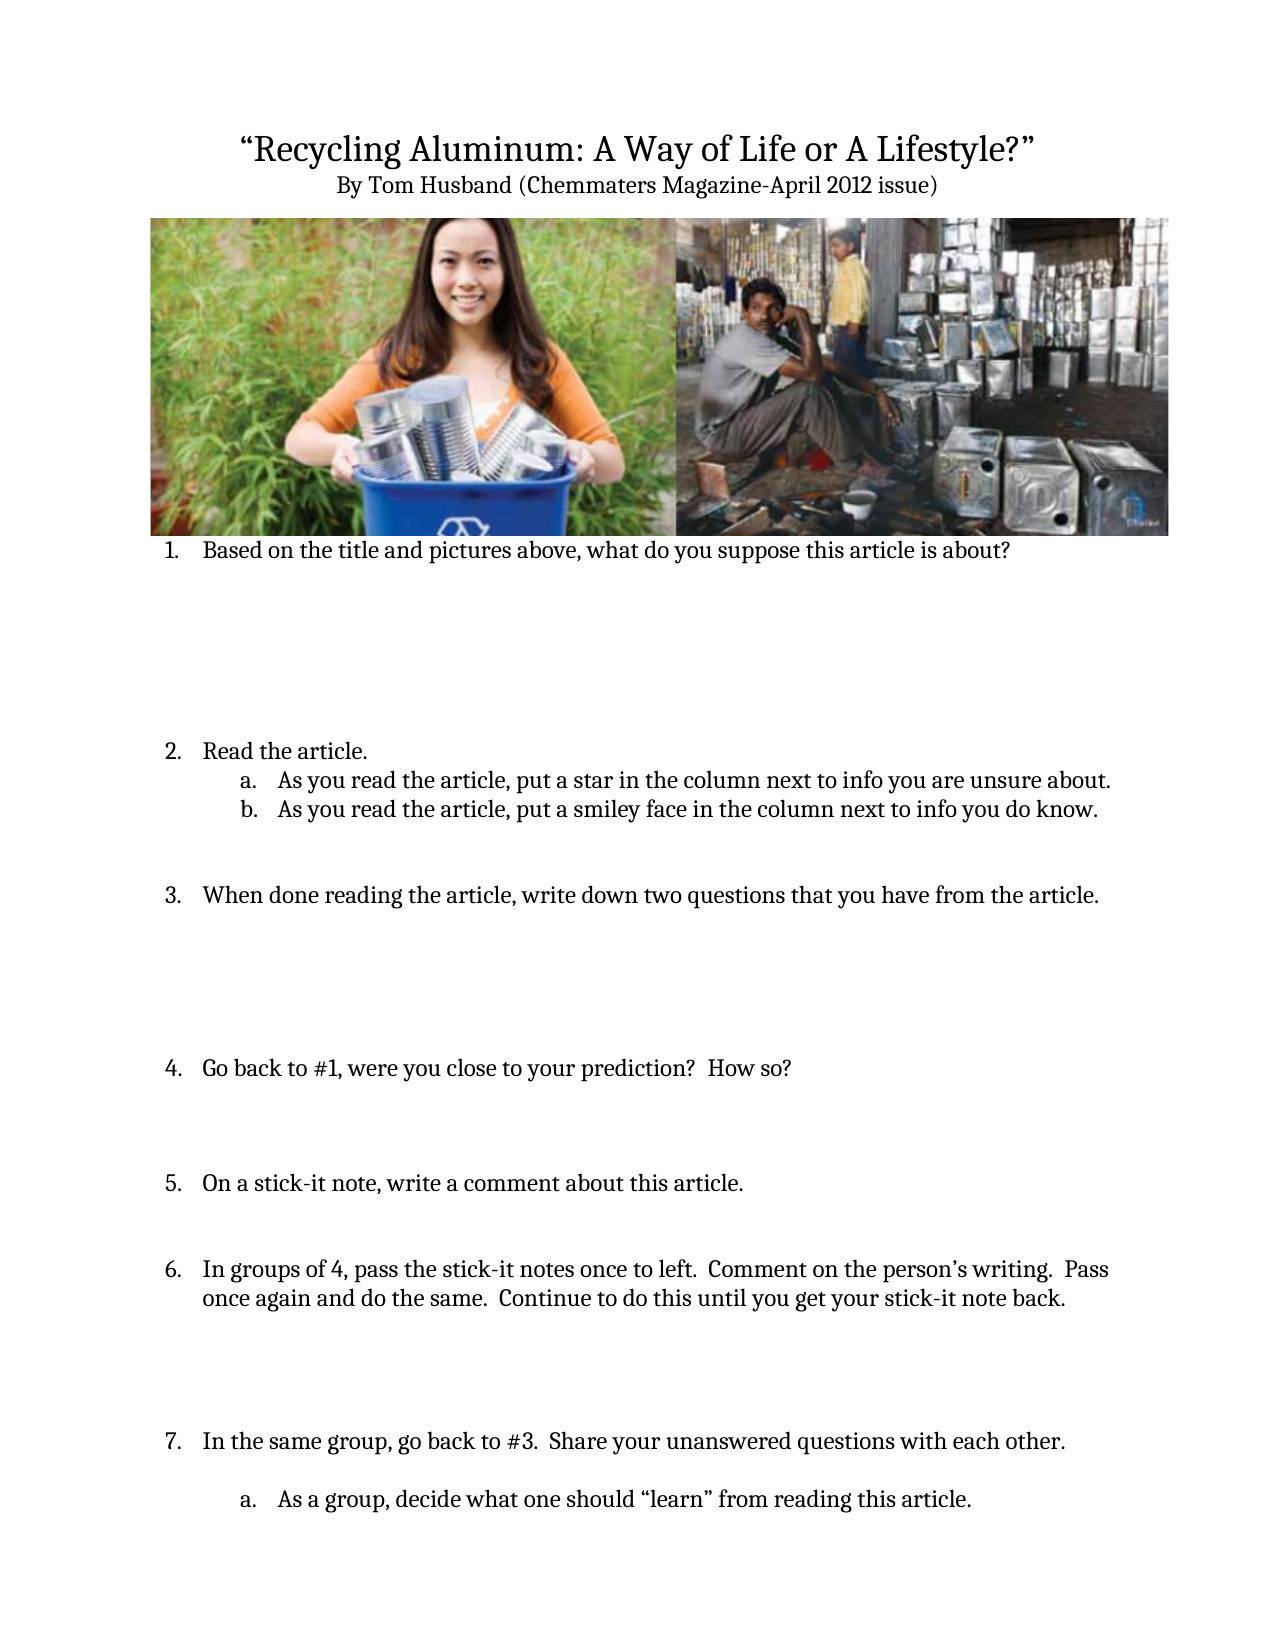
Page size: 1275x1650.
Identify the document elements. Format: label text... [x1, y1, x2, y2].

list In groups of 4, pass the stick-it notes once to left. Comment on the person’s writing. Pass once again and do the same. Continue to do this until you get your stick-it note back. [165, 1255, 1147, 1312]
list Go back to #1, were you close to your prediction? How so? [165, 1053, 1147, 1082]
list Based on the title and pictures above, what do you suppose this article is about? [165, 536, 1147, 565]
list As you read the article, put a smiley face in the column next to info you do know. [240, 795, 1147, 823]
list When done reading the article, write down two questions that you have from the article. [165, 881, 1147, 910]
list Read the article. [165, 737, 1147, 766]
list On a stick-it note, write a comment about this article. [165, 1168, 1147, 1197]
text “Recycling Aluminum: A Way of Life or A Lifestyle?” [127, 127, 1147, 171]
list As a group, decide what one should “learn” from reading this article. [240, 1485, 1147, 1513]
text By Tom Husband (Chemmaters Magazine-April 2012 issue) [127, 171, 1147, 199]
list As you read the article, put a star in the column next to info you are unsure about. [240, 766, 1147, 795]
list In the same group, go back to #3. Share your unanswered questions with each other. [165, 1427, 1147, 1456]
